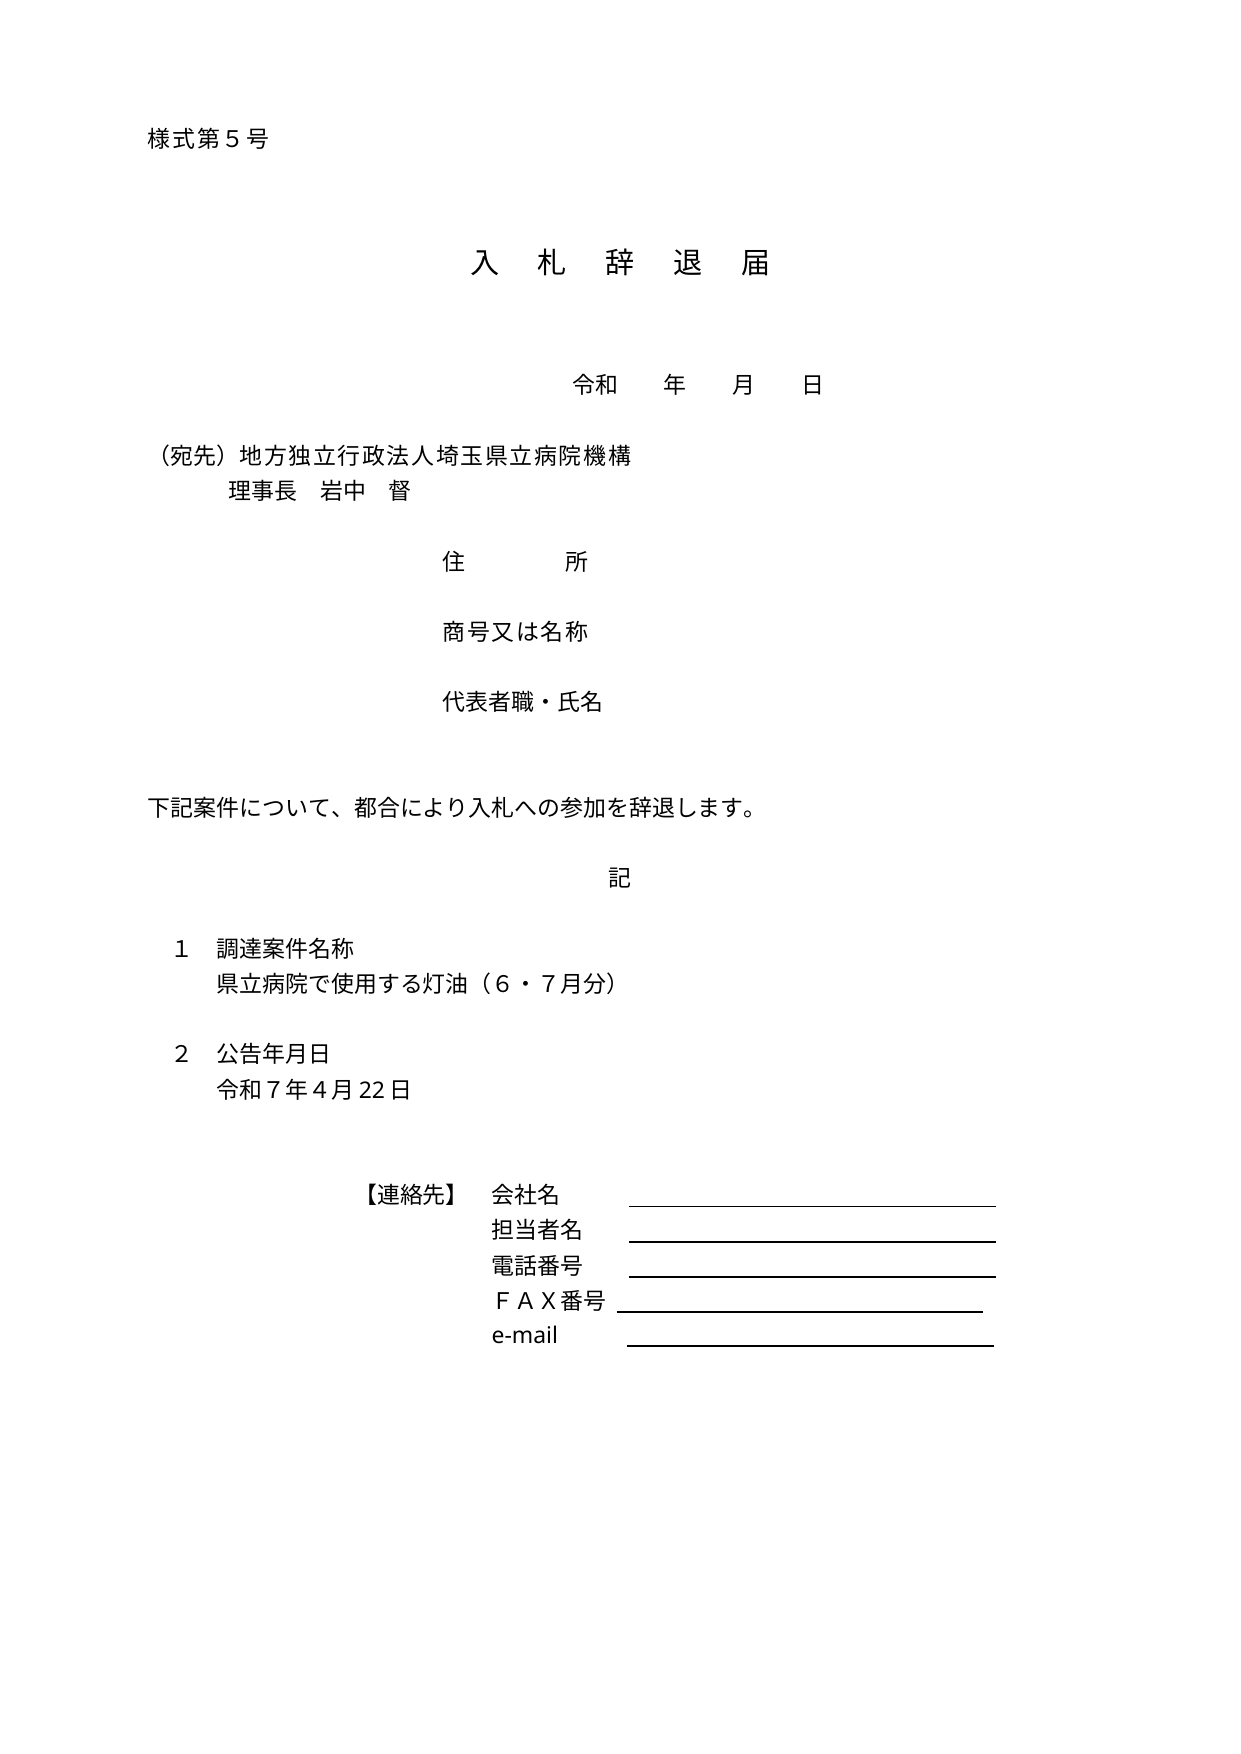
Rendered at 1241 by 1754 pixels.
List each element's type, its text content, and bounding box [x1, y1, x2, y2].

text 【連絡先】 会社名 [148, 1176, 1092, 1211]
text e-mail [148, 1317, 1067, 1352]
text ＦＡＸ番号 [148, 1282, 1067, 1317]
text 県立病院で使用する灯油（６・７月分） [148, 965, 1092, 1000]
text 理事長 岩中 督 [148, 472, 1092, 507]
text 令和７年４月22日 [148, 1071, 1092, 1106]
text 記 [148, 859, 1092, 894]
text 令和 年 月 日 [148, 366, 1092, 402]
text 住 所 [148, 542, 1092, 578]
text ２ 公告年月日 [148, 1035, 1092, 1071]
text １ 調達案件名称 [148, 930, 1092, 965]
text 電話番号 [148, 1247, 1092, 1282]
text 担当者名 [148, 1211, 1092, 1247]
text 代表者職・氏名 [148, 683, 1092, 718]
text 下記案件について、都合により入札への参加を辞退します。 [148, 789, 1092, 824]
text 様式第５号 [148, 120, 1092, 155]
text 商号又は名称 [148, 613, 1092, 648]
text 入札辞退届 [148, 226, 1092, 296]
text （宛先）地方独立行政法人埼玉県立病院機構 [148, 437, 1092, 472]
